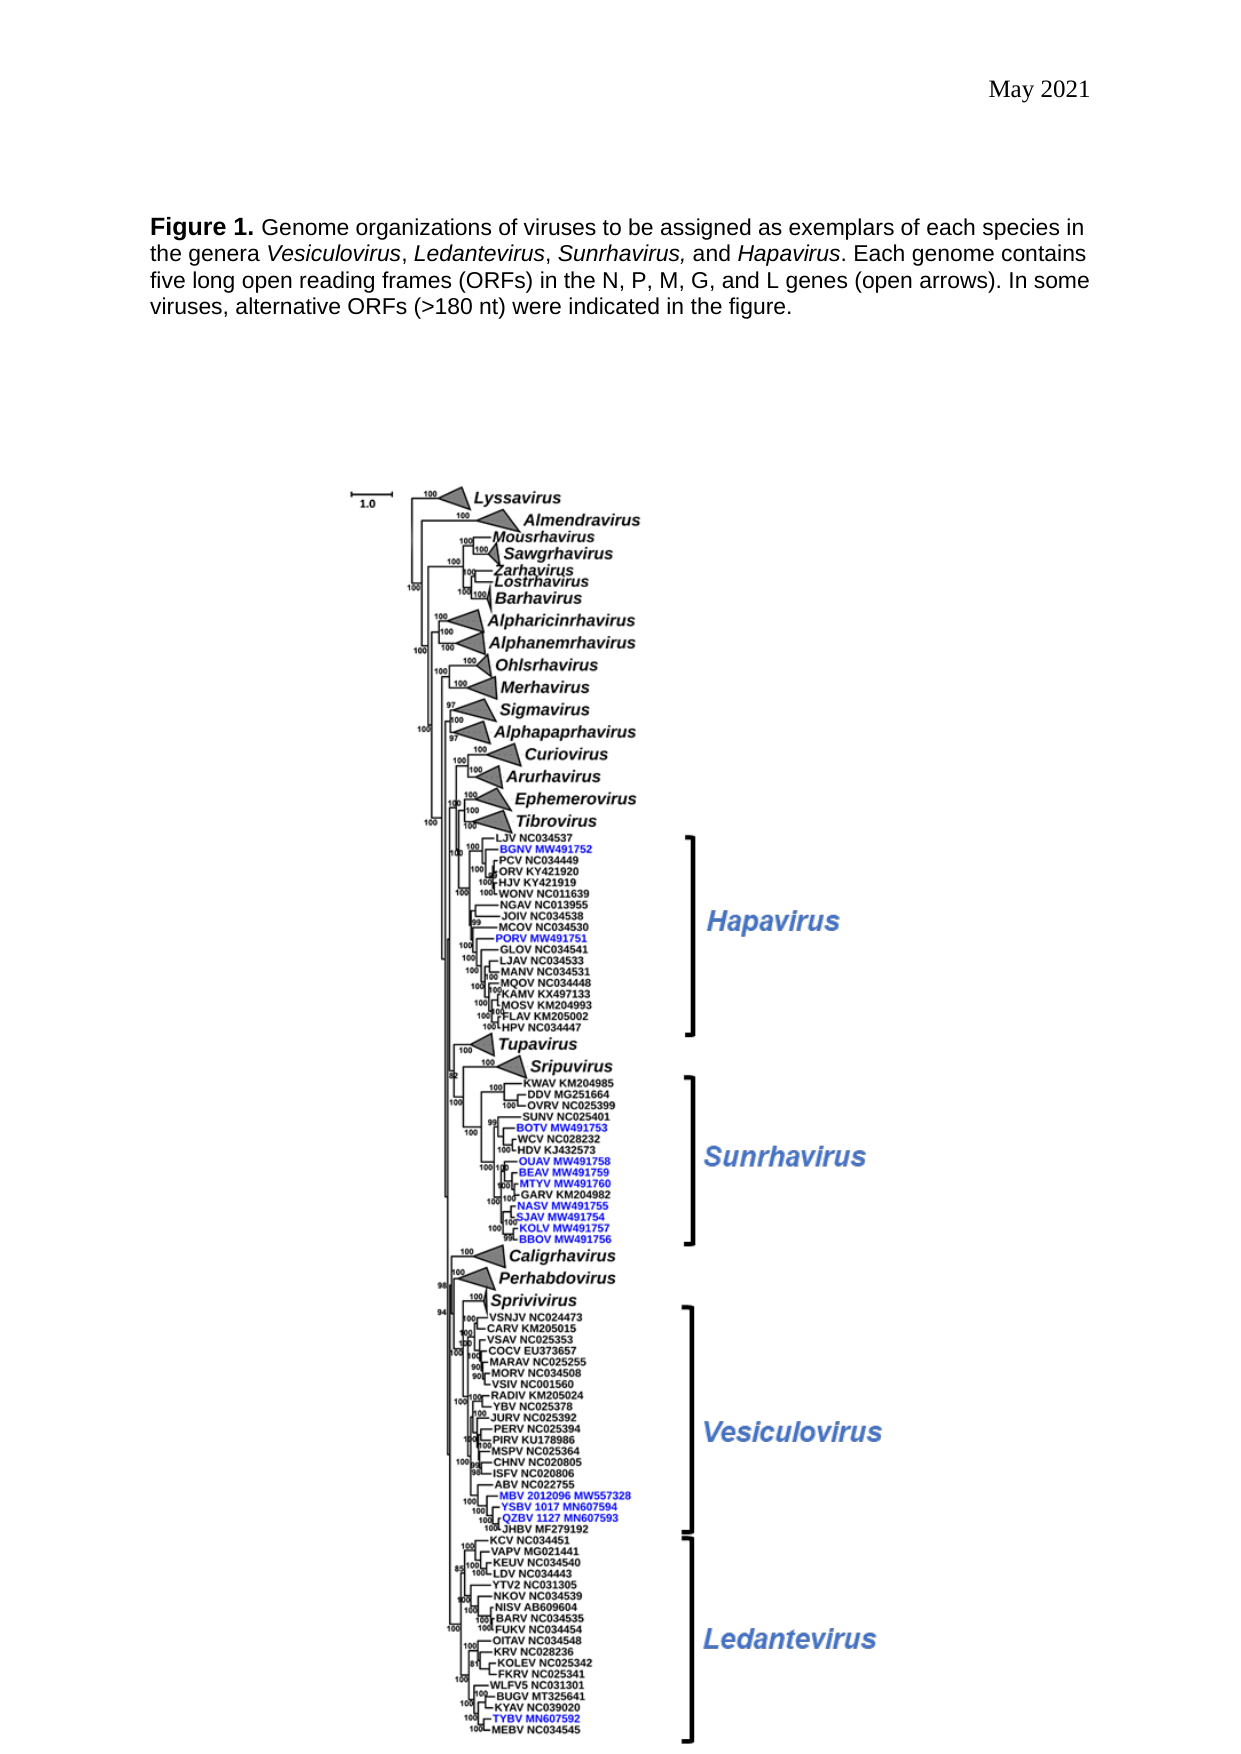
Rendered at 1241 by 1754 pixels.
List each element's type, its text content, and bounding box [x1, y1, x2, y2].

picture [330, 468, 905, 1754]
text Figure 1. Genome organizations of viruses to be assigned as exemplars of each species in the genera Vesiculovirus, Ledantevirus, Sunrhavirus, and Hapavirus. Each genome contains five long open reading frames (ORFs) in the N, P, M, G, and L genes (open arrows). In some viruses, alternative ORFs (>180 nt) were indicated in the figure. [150, 212, 1090, 319]
